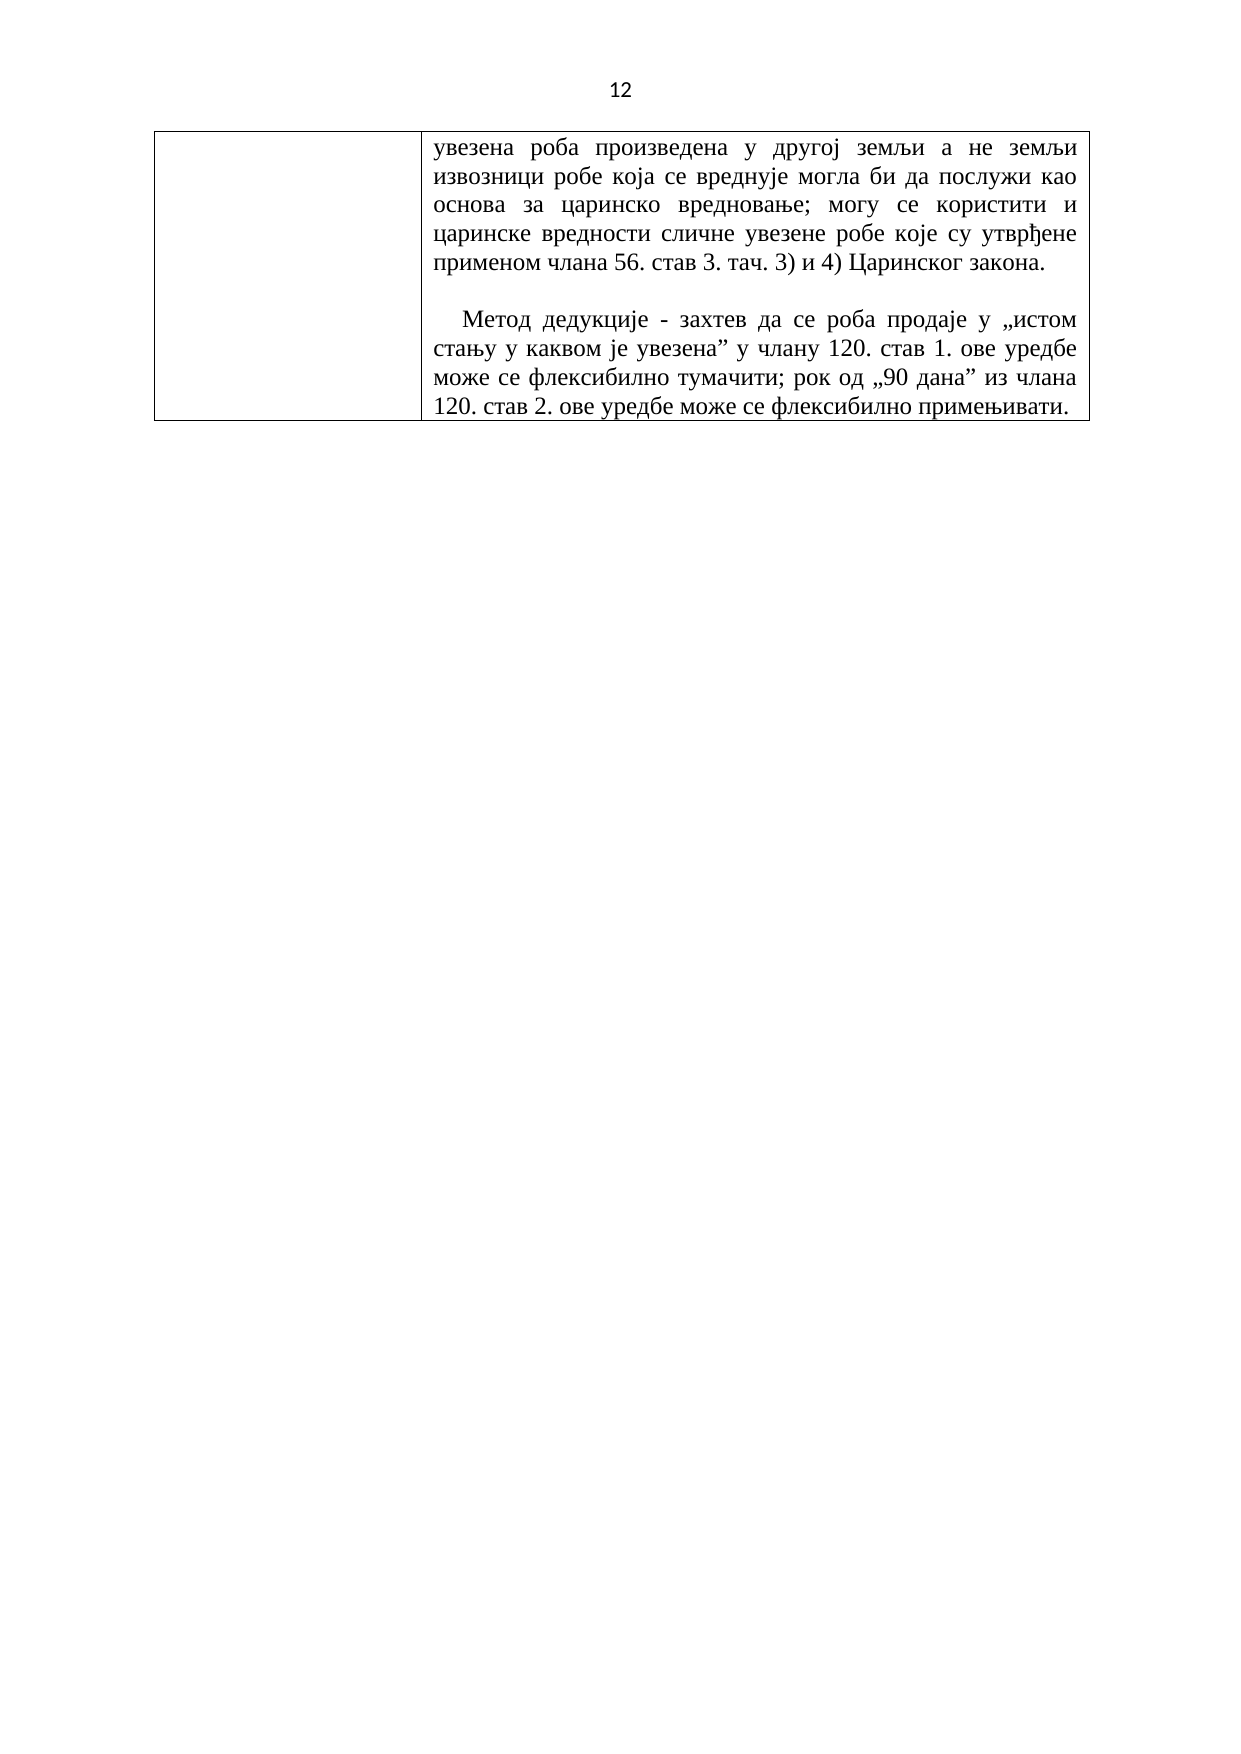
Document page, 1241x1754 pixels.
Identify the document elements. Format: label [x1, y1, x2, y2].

table_cell [422, 132, 1089, 419]
table_cell [155, 132, 421, 419]
